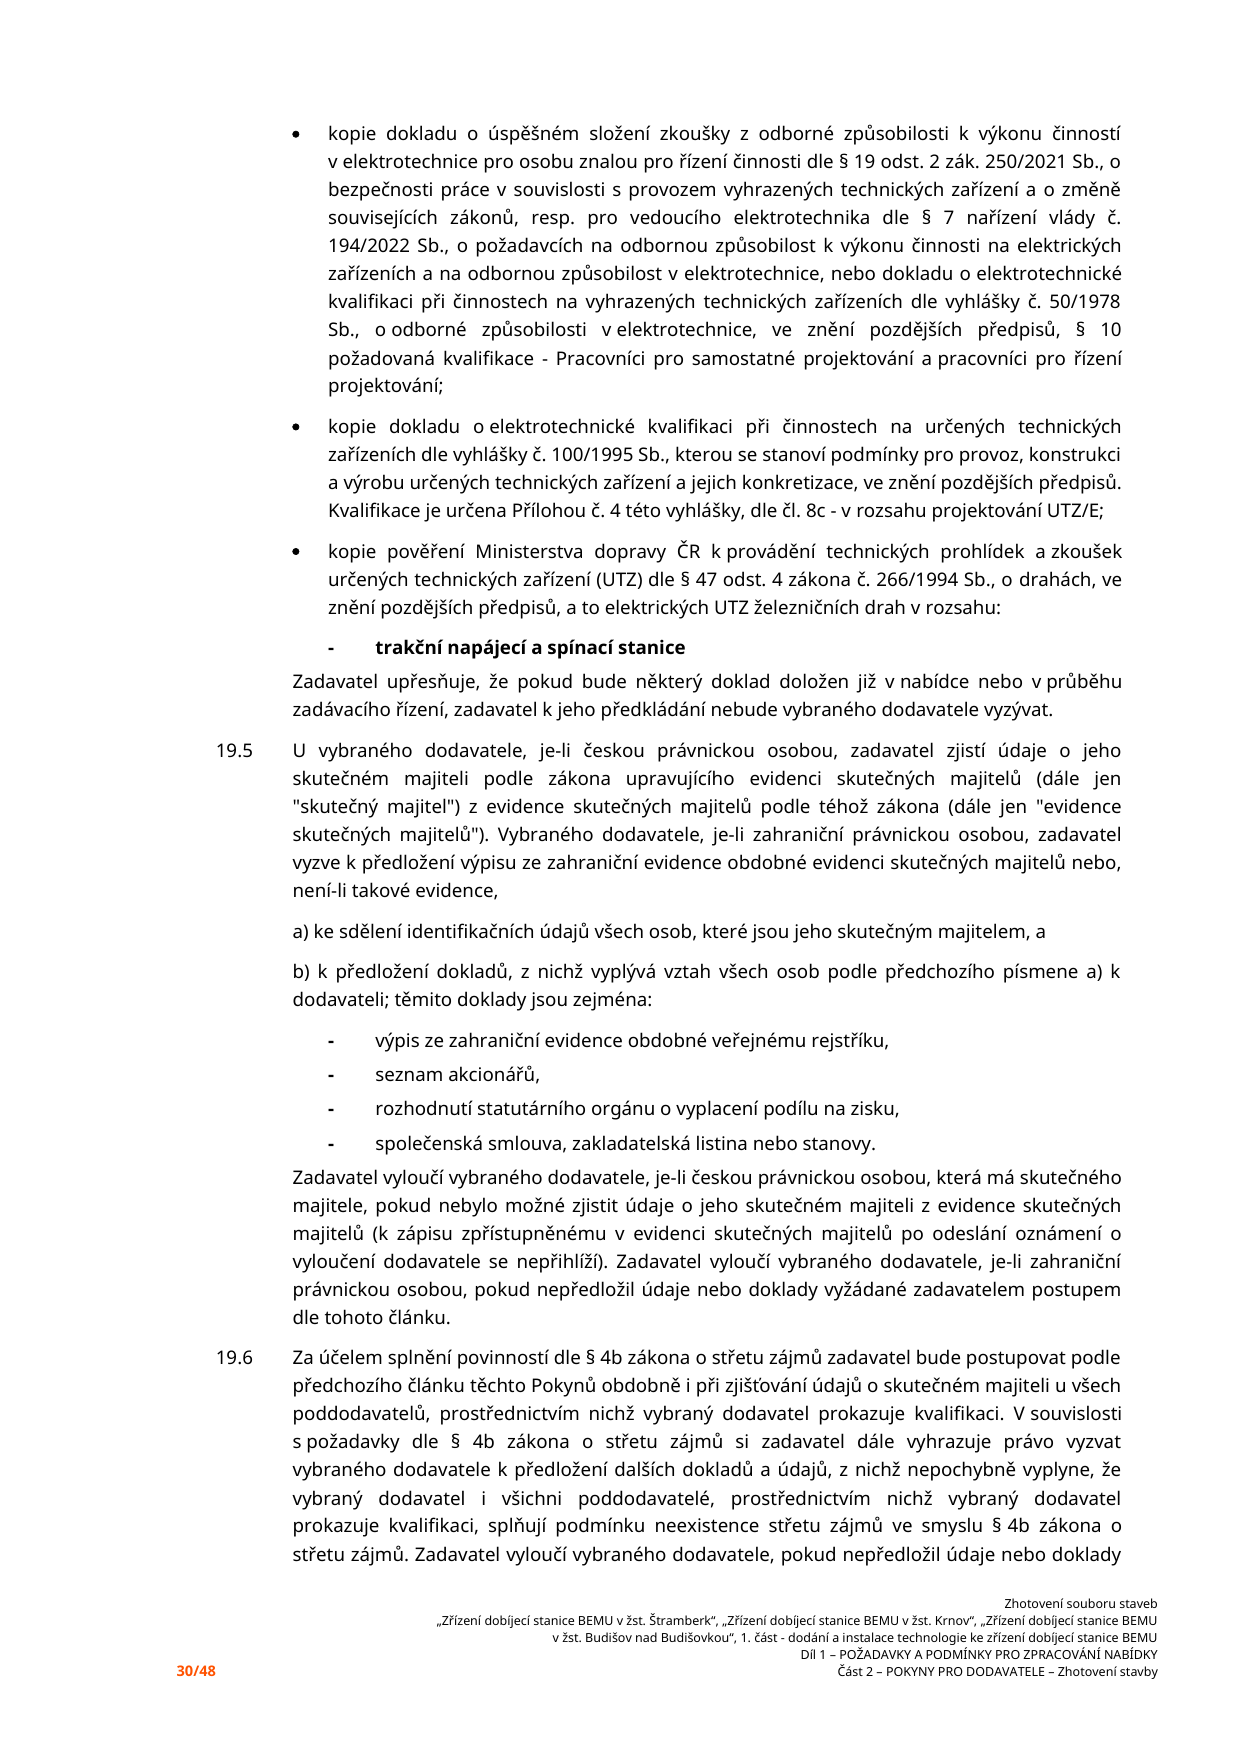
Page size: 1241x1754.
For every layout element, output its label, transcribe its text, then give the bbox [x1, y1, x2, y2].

text výpis ze zahraniční evidence obdobné veřejnému rejstříku, [328, 1027, 1122, 1052]
text a) ke sdělení identifikačních údajů všech osob, které jsou jeho skutečným majitelem, a [292, 918, 1122, 943]
text U vybraného dodavatele, je-li českou právnickou osobou, zadavatel zjistí údaje o jeho skutečném majiteli podle zákona upravujícího evidenci skutečných majitelů (dále jen "skutečný majitel") z evidence skutečných majitelů podle téhož zákona (dále jen "evidence skutečných majitelů"). Vybraného dodavatele, je-li zahraniční právnickou osobou, zadavatel vyzve k předložení výpisu ze zahraniční evidence obdobné evidenci skutečných majitelů nebo, není-li takové evidence, [216, 737, 1122, 903]
text trakční napájecí a spínací stanice [328, 634, 1122, 660]
text rozhodnutí statutárního orgánu o vyplacení podílu na zisku, [328, 1096, 1122, 1121]
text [216, 1345, 1122, 1566]
text b) k předložení dokladů, z nichž vyplývá vztah všech osob podle předchozího písmene a) k dodavateli; těmito doklady jsou zejména: [292, 958, 1122, 1012]
text kopie dokladu o elektrotechnické kvalifikaci při činnostech na určených technických zařízeních dle vyhlášky č. 100/1995 Sb., kterou se stanoví podmínky pro provoz, konstrukci a výrobu určených technických zařízení a jejich konkretizace, ve znění pozdějších předpisů. Kvalifikace je určena Přílohou č. 4 této vyhlášky, dle čl. 8c - v rozsahu projektování UTZ/E; [292, 413, 1122, 523]
text kopie dokladu o úspěšném složení zkoušky z odborné způsobilosti k výkonu činností v elektrotechnice pro osobu znalou pro řízení činnosti dle § 19 odst. 2 zák. 250/2021 Sb., o bezpečnosti práce v souvislosti s provozem vyhrazených technických zařízení a o změně souvisejících zákonů, resp. pro vedoucího elektrotechnika dle § 7 nařízení vlády č. 194/2022 Sb., o požadavcích na odbornou způsobilost k výkonu činnosti na elektrických zařízeních a na odbornou způsobilost v elektrotechnice, nebo dokladu o elektrotechnické kvalifikaci při činnostech na vyhrazených technických zařízeních dle vyhlášky č. 50/1978 Sb., o odborné způsobilosti v elektrotechnice, ve znění pozdějších předpisů, § 10 požadovaná kvalifikace - Pracovníci pro samostatné projektování a pracovníci pro řízení projektování; [292, 121, 1122, 398]
text Zadavatel upřesňuje, že pokud bude některý doklad doložen již v nabídce nebo v průběhu zadávacího řízení, zadavatel k jeho předkládání nebude vybraného dodavatele vyzývat. [292, 669, 1122, 722]
text seznam akcionářů, [328, 1061, 1122, 1087]
text společenská smlouva, zakladatelská listina nebo stanovy. [328, 1130, 1122, 1155]
text Zadavatel vyloučí vybraného dodavatele, je-li českou právnickou osobou, která má skutečného majitele, pokud nebylo možné zjistit údaje o jeho skutečném majiteli z evidence skutečných majitelů (k zápisu zpřístupněnému v evidenci skutečných majitelů po odeslání oznámení o vyloučení dodavatele se nepřihlíží). Zadavatel vyloučí vybraného dodavatele, je-li zahraniční právnickou osobou, pokud nepředložil údaje nebo doklady vyžádané zadavatelem postupem dle tohoto článku. [292, 1164, 1122, 1330]
text kopie pověření Ministerstva dopravy ČR k provádění technických prohlídek a zkoušek určených technických zařízení (UTZ) dle § 47 odst. 4 zákona č. 266/1994 Sb., o drahách, ve znění pozdějších předpisů, a to elektrických UTZ železničních drah v rozsahu: [292, 538, 1122, 619]
